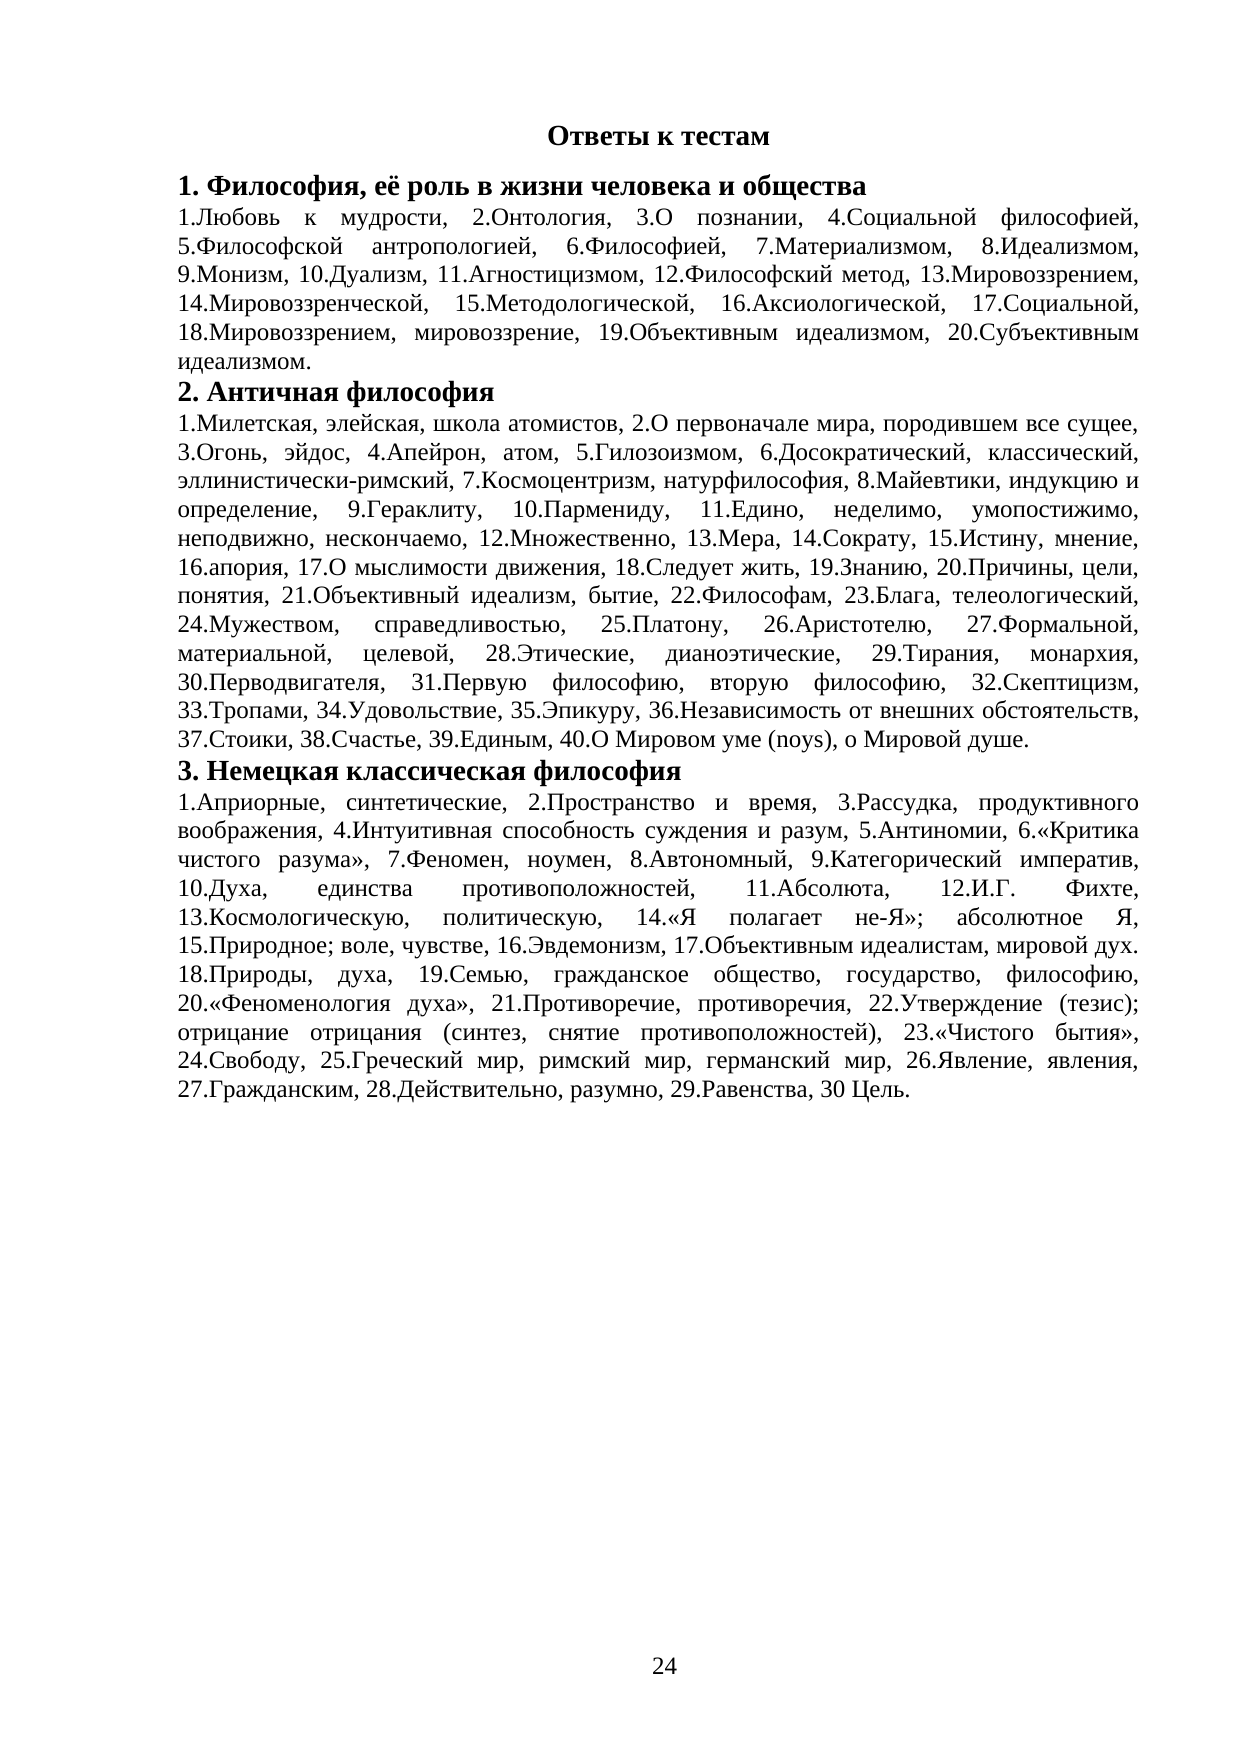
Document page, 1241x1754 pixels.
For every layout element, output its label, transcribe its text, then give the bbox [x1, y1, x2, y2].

text 3. Немецкая классическая философия [177, 753, 1140, 787]
text 2. Античная философия [177, 374, 1140, 408]
text 1. Философия, её роль в жизни человека и общества [177, 168, 1140, 202]
text 1.Милетская, элейская, школа атомистов, 2.О первоначале мира, породившем все сущее, 3.Огонь, эйдос, 4.Апейрон, атом, 5.Гилозоизмом, 6.Досократический, классический, эллинистически-римский, 7.Космоцентризм, натурфилософия, 8.Майевтики, индукцию и определение, 9.Гераклиту, 10.Пармениду, 11.Едино, неделимо, умопостижимо, неподвижно, нескончаемо, 12.Множественно, 13.Мера, 14.Сократу, 15.Истину, мнение, 16.апория, 17.О мыслимости движения, 18.Следует жить, 19.Знанию, 20.Причины, цели, понятия, 21.Объективный идеализм, бытие, 22.Философам, 23.Блага, телеологический, 24.Мужеством, справедливостью, 25.Платону, 26.Аристотелю, 27.Формальной, материальной, целевой, 28.Этические, дианоэтические, 29.Тирания, монархия, 30.Перводвигателя, 31.Первую философию, вторую философию, 32.Скептицизм, 33.Тропами, 34.Удовольствие, 35.Эпикуру, 36.Независимость от внешних обстоятельств, 37.Стоики, 38.Счастье, 39.Единым, 40.О Мировом уме (noys), о Мировой душе. [177, 408, 1140, 753]
text 1.Любовь к мудрости, 2.Онтология, 3.О познании, 4.Социальной философией, 5.Философской антропологией, 6.Философией, 7.Материализмом, 8.Идеализмом, 9.Монизм, 10.Дуализм, 11.Агностицизмом, 12.Философский метод, 13.Мировоззрением, 14.Мировоззренческой, 15.Методологической, 16.Аксиологической, 17.Социальной, 18.Мировоззрением, мировоззрение, 19.Объективным идеализмом, 20.Субъективным идеализмом. [177, 202, 1140, 374]
text Ответы к тестам [177, 118, 1140, 152]
text 1.Априорные, синтетические, 2.Пространство и время, 3.Рассудка, продуктивного воображения, 4.Интуитивная способность суждения и разум, 5.Антиномии, 6.«Критика чистого разума», 7.Феномен, ноумен, 8.Автономный, 9.Категорический императив, 10.Духа, единства противоположностей, 11.Абсолюта, 12.И.Г. Фихте, 13.Космологическую, политическую, 14.«Я полагает не-Я»; абсолютное Я, 15.Природное; воле, чувстве, 16.Эвдемонизм, 17.Объективным идеалистам, мировой дух. 18.Природы, духа, 19.Семью, гражданское общество, государство, философию, 20.«Феноменология духа», 21.Противоречие, противоречия, 22.Утверждение (тезис); отрицание отрицания (синтез, снятие противоположностей), 23.«Чистого бытия», 24.Свободу, 25.Греческий мир, римский мир, германский мир, 26.Явление, явления, 27.Гражданским, 28.Действительно, разумно, 29.Равенства, 30 Цель. [177, 787, 1140, 1103]
